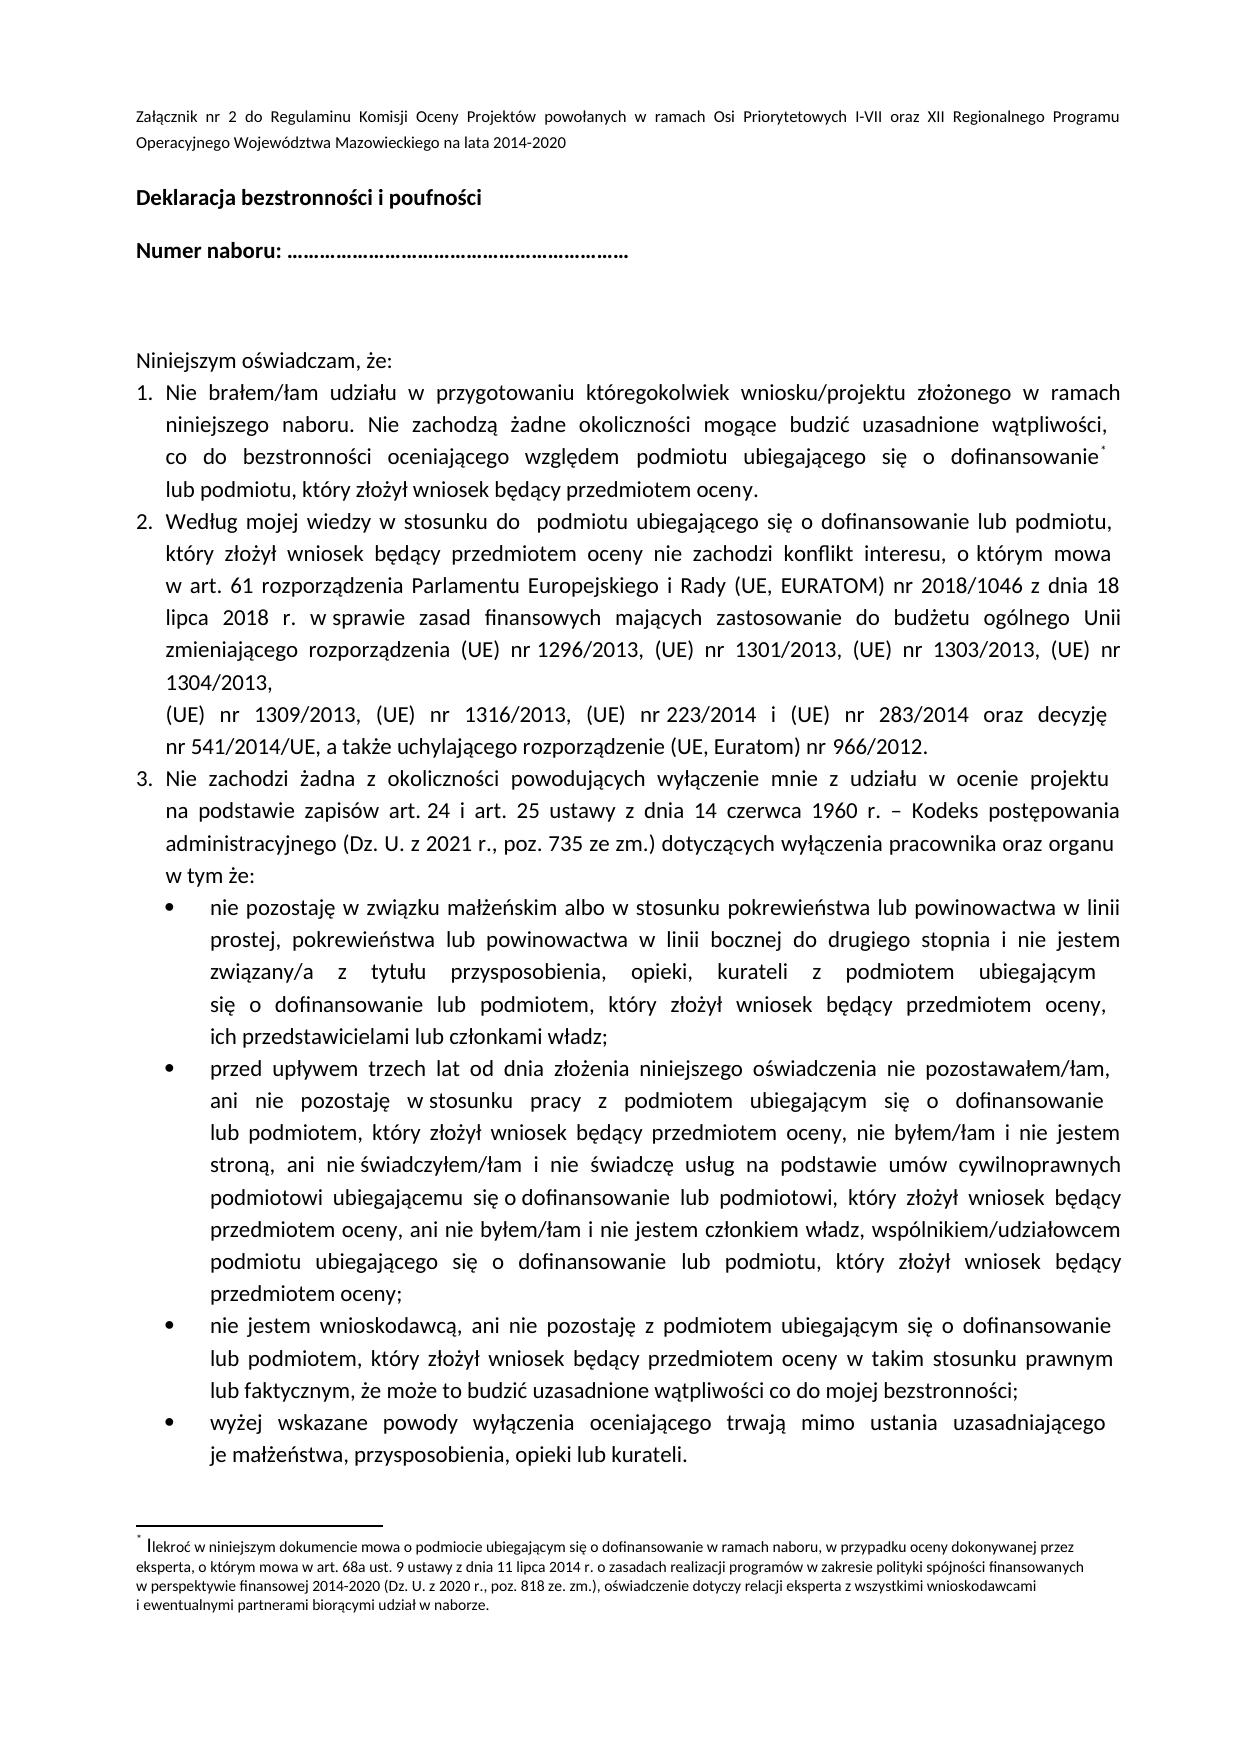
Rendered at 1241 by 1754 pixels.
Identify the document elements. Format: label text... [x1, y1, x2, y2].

list przed upływem trzech lat od dnia złożenia niniejszego oświadczenia nie pozostawałem/łam, ani nie pozostaję w stosunku pracy z podmiotem ubiegającym się o dofinansowanie lub podmiotem, który złożył wniosek będący przedmiotem oceny, nie byłem/łam i nie jestem stroną, ani nie świadczyłem/łam i nie świadczę usług na podstawie umów cywilnoprawnych podmiotowi ubiegającemu się o dofinansowanie lub podmiotowi, który złożył wniosek będący przedmiotem oceny, ani nie byłem/łam i nie jestem członkiem władz, wspólnikiem/udziałowcem podmiotu ubiegającego się o dofinansowanie lub podmiotu, który złożył wniosek będący przedmiotem oceny; [165, 1054, 1122, 1307]
list Według mojej wiedzy w stosunku do podmiotu ubiegającego się o dofinansowanie lub podmiotu, który złożył wniosek będący przedmiotem oceny nie zachodzi konflikt interesu, o którym mowa w art. 61 rozporządzenia Parlamentu Europejskiego i Rady (UE, EURATOM) nr 2018/1046 z dnia 18 lipca 2018 r. w sprawie zasad finansowych mających zastosowanie do budżetu ogólnego Unii zmieniającego rozporządzenia (UE) nr 1296/2013, (UE) nr 1301/2013, (UE) nr 1303/2013, (UE) nr 1304/2013, (UE) nr 1309/2013, (UE) nr 1316/2013, (UE) nr 223/2014 i (UE) nr 283/2014 oraz decyzję nr 541/2014/UE, a także uchylającego rozporządzenie (UE, Euratom) nr 966/2012. [136, 507, 1122, 760]
list nie pozostaję w związku małżeńskim albo w stosunku pokrewieństwa lub powinowactwa w linii prostej, pokrewieństwa lub powinowactwa w linii bocznej do drugiego stopnia i nie jestem związany/a z tytułu przysposobienia, opieki, kurateli z podmiotem ubiegającym się o dofinansowanie lub podmiotem, który złożył wniosek będący przedmiotem oceny, ich przedstawicielami lub członkami władz; [165, 893, 1122, 1050]
text Załącznik nr 2 do Regulaminu Komisji Oceny Projektów powołanych w ramach Osi Priorytetowych I-VII oraz XII Regionalnego Programu Operacyjnego Województwa Mazowieckiego na lata 2014-2020 [136, 106, 1122, 155]
text Niniejszym oświadczam, że: [136, 346, 1122, 374]
list Nie brałem/łam udziału w przygotowaniu któregokolwiek wniosku/projektu złożonego w ramach niniejszego naboru. Nie zachodzą żadne okoliczności mogące budzić uzasadnione wątpliwości, co do bezstronności oceniającego względem podmiotu ubiegającego się o dofinansowanie lub podmiotu, który złożył wniosek będący przedmiotem oceny. [136, 378, 1122, 503]
text Deklaracja bezstronności i poufności [136, 183, 1122, 211]
list Nie zachodzi żadna z okoliczności powodujących wyłączenie mnie z udziału w ocenie projektu na podstawie zapisów art. 24 i art. 25 ustawy z dnia 14 czerwca 1960 r. – Kodeks postępowania administracyjnego (Dz. U. z 2021 r., poz. 735 ze zm.) dotyczących wyłączenia pracownika oraz organu w tym że: [136, 764, 1122, 889]
text Numer naboru: ……………………………………………………… [136, 236, 1122, 264]
list nie jestem wnioskodawcą, ani nie pozostaję z podmiotem ubiegającym się o dofinansowanie lub podmiotem, który złożył wniosek będący przedmiotem oceny w takim stosunku prawnym lub faktycznym, że może to budzić uzasadnione wątpliwości co do mojej bezstronności; [165, 1312, 1122, 1404]
list wyżej wskazane powody wyłączenia oceniającego trwają mimo ustania uzasadniającego je małżeństwa, przysposobienia, opieki lub kurateli. [165, 1408, 1122, 1468]
